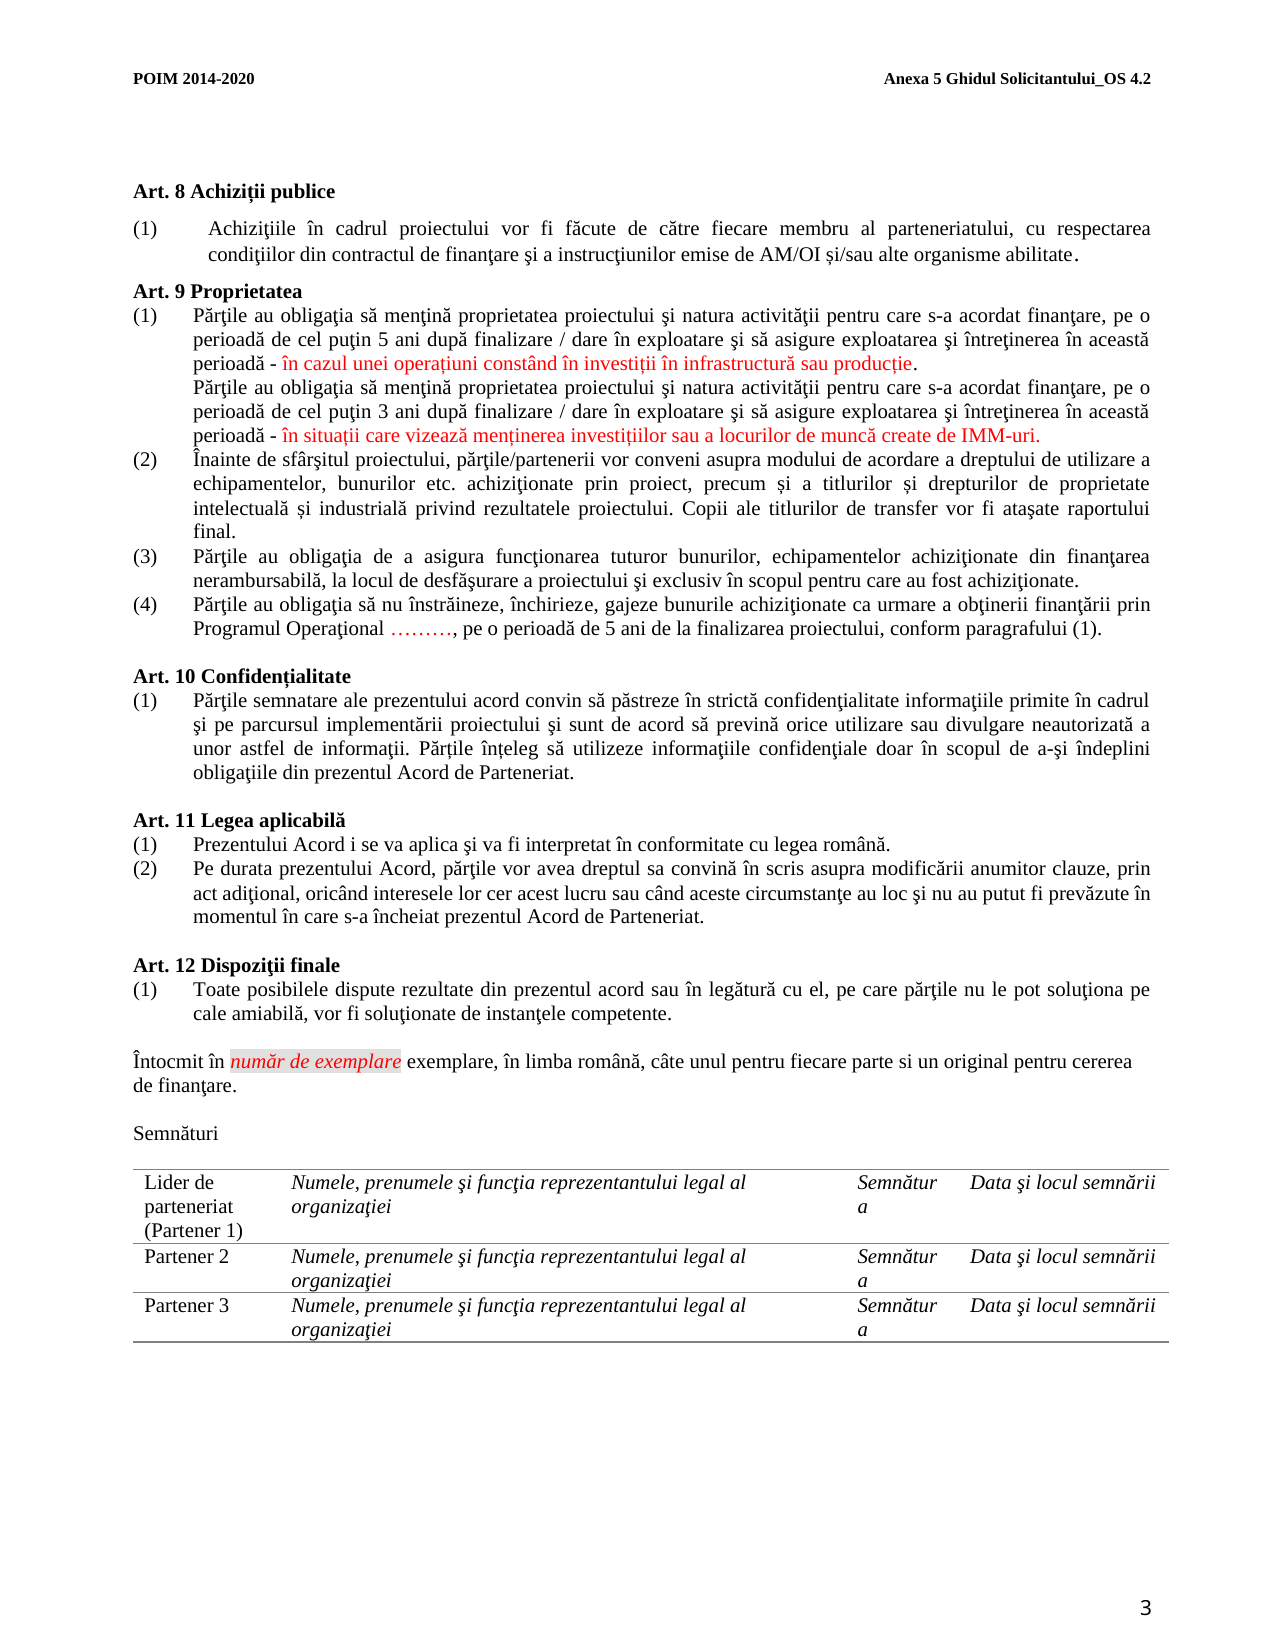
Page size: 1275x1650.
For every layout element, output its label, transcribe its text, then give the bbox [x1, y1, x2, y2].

subtitle Art. 12 Dispoziţii finale [133, 953, 1152, 977]
subtitle Art. 11 Legea aplicabilă [133, 808, 1152, 832]
text Semnături [133, 1121, 1152, 1145]
table_cell Data şi locul semnării [959, 1293, 1169, 1341]
table_header Semnătura [846, 1170, 959, 1243]
subtitle Părţile au obligaţia să menţină proprietatea proiectului şi natura activităţii pentru care s-a acordat finanţare, pe o perioadă de cel puţin 3 ani după finalizare / dare în exploatare şi să asigure exploatarea şi întreţinerea în această perioadă - în situații care vizează menținerea investițiilor sau a locurilor de muncă create de IMM-uri. [193, 375, 1152, 447]
subtitle Prezentului Acord i se va aplica şi va fi interpretat în conformitate cu legea română. [133, 832, 1152, 856]
text Întocmit în număr de exemplare exemplare, în limba română, câte unul pentru fiecare parte si un original pentru cererea de finanţare. [133, 1049, 1152, 1097]
subtitle Părţile au obligaţia să nu înstrăineze, închirieze, gajeze bunurile achiziţionate ca urmare a obţinerii finanţării prin Programul Operaţional ………, pe o perioadă de 5 ani de la finalizarea proiectului, conform paragrafului (1). [133, 592, 1152, 640]
table_cell Semnătura [846, 1244, 959, 1292]
subtitle Părţile semnatare ale prezentului acord convin să păstreze în strictă confidenţialitate informaţiile primite în cadrul şi pe parcursul implementării proiectului şi sunt de acord să prevină orice utilizare sau divulgare neautorizată a unor astfel de informaţii. Părțile înțeleg să utilizeze informaţiile confidenţiale doar în scopul de a-şi îndeplini obligaţiile din prezentul Acord de Parteneriat. [133, 688, 1152, 784]
subtitle Toate posibilele dispute rezultate din prezentul acord sau în legătură cu el, pe care părţile nu le pot soluţiona pe cale amiabilă, vor fi soluţionate de instanţele competente. [133, 977, 1152, 1025]
subtitle Art. 8 Achiziții publice [133, 179, 1152, 203]
subtitle Părţile au obligaţia de a asigura funcţionarea tuturor bunurilor, echipamentelor achiziţionate din finanţarea nerambursabilă, la locul de desfăşurare a proiectului şi exclusiv în scopul pentru care au fost achiziţionate. [133, 543, 1152, 592]
table_header Data şi locul semnării [959, 1170, 1169, 1243]
table_header Numele, prenumele şi funcţia reprezentantului legal al organizaţiei [280, 1170, 846, 1243]
subtitle Părţile au obligaţia să menţină proprietatea proiectului şi natura activităţii pentru care s-a acordat finanţare, pe o perioadă de cel puţin 5 ani după finalizare / dare în exploatare şi să asigure exploatarea şi întreţinerea în această perioadă - în cazul unei operațiuni constând în investiții în infrastructură sau producție. [133, 303, 1152, 375]
subtitle Art. 9 Proprietatea [133, 279, 1152, 303]
table_cell Partener 2 [133, 1244, 280, 1292]
subtitle Pe durata prezentului Acord, părţile vor avea dreptul sa convină în scris asupra modificării anumitor clauze, prin act adiţional, oricând interesele lor cer acest lucru sau când aceste circumstanţe au loc şi nu au putut fi prevăzute în momentul în care s-a încheiat prezentul Acord de Parteneriat. [133, 856, 1152, 928]
table_cell Data şi locul semnării [959, 1244, 1169, 1292]
text (1) Achiziţiile în cadrul proiectului vor fi făcute de către fiecare membru al parteneriatului, cu respectarea condiţiilor din contractul de finanţare şi a instrucţiunilor emise de AM/OI și/sau alte organisme abilitate. [133, 216, 1152, 266]
subtitle Art. 10 Confidențialitate [133, 664, 1152, 688]
table_cell Semnătura [846, 1293, 959, 1341]
table_cell Numele, prenumele şi funcţia reprezentantului legal al organizaţiei [280, 1244, 846, 1292]
table_cell Numele, prenumele şi funcţia reprezentantului legal al organizaţiei [280, 1293, 846, 1341]
table_cell Partener 3 [133, 1293, 280, 1341]
subtitle Înainte de sfârşitul proiectului, părţile/partenerii vor conveni asupra modului de acordare a dreptului de utilizare a echipamentelor, bunurilor etc. achiziţionate prin proiect, precum și a titlurilor și drepturilor de proprietate intelectuală și industrială privind rezultatele proiectului. Copii ale titlurilor de transfer vor fi ataşate raportului final. [133, 447, 1152, 543]
table_header Lider de parteneriat (Partener 1) [133, 1170, 280, 1243]
